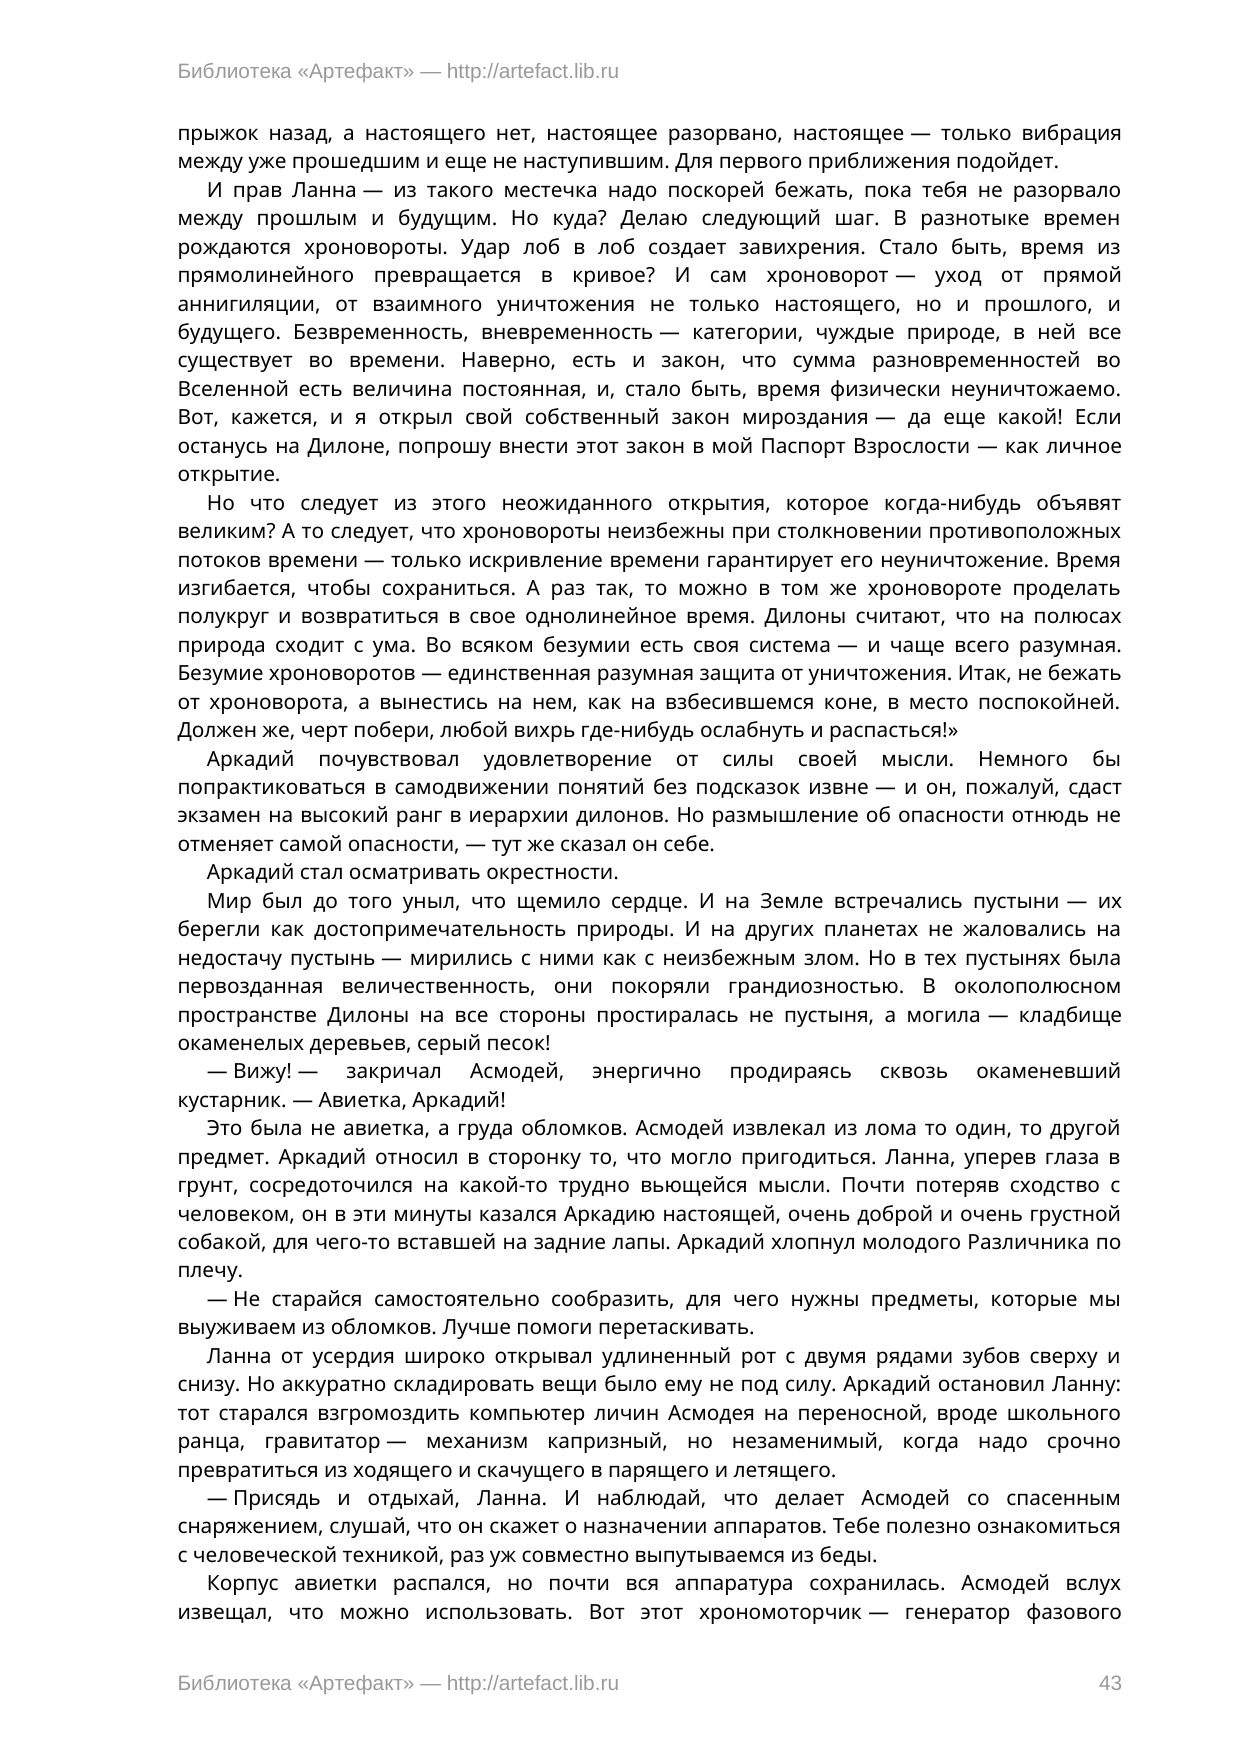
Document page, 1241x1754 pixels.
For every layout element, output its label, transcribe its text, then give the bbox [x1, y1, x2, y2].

text Это была не авиетка, а груда обломков. Асмодей извлекал из лома то один, то другой предмет. Аркадий относил в сторонку то, что могло пригодиться. Ланна, уперев глаза в грунт, сосредоточился на какой-то трудно вьющейся мысли. Почти потеряв сходство с человеком, он в эти минуты казался Аркадию настоящей, очень доброй и очень грустной собакой, для чего-то вставшей на задние лапы. Аркадий хлопнул молодого Различника по плечу. [177, 1113, 1122, 1284]
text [177, 1568, 1122, 1625]
text Аркадий стал осматривать окрестности. [177, 857, 1122, 886]
text И прав Ланна — из такого местечка надо поскорей бежать, пока тебя не разорвало между прошлым и будущим. Но куда? Делаю следующий шаг. В разнотыке времен рождаются хроновороты. Удар лоб в лоб создает завихрения. Стало быть, время из прямолинейного превращается в кривое? И сам хроноворот — уход от прямой аннигиляции, от взаимного уничтожения не только настоящего, но и прошлого, и будущего. Безвременность, вневременность — категории, чуждые природе, в ней все существует во времени. Наверно, есть и закон, что сумма разновременностей во Вселенной есть величина постоянная, и, стало быть, время физически неуничтожаемо. Вот, кажется, и я открыл свой собственный закон мироздания — да еще какой! Если останусь на Дилоне, попрошу внести этот закон в мой Паспорт Взрослости — как личное открытие. [177, 175, 1122, 488]
text — Вижу! — закричал Асмодей, энергично продираясь сквозь окаменевший кустарник. — Авиетка, Аркадий! [177, 1057, 1122, 1113]
text — Не старайся самостоятельно сообразить, для чего нужны предметы, которые мы выуживаем из обломков. Лучше помоги перетаскивать. [177, 1284, 1122, 1341]
text Мир был до того уныл, что щемило сердце. И на Земле встречались пустыни — их берегли как достопримечательность природы. И на других планетах не жаловались на недостачу пустынь — мирились с ними как с неизбежным злом. Но в тех пустынях была первозданная величественность, они покоряли грандиозностью. В околополюсном пространстве Дилоны на все стороны простиралась не пустыня, а могила — кладбище окаменелых деревьев, серый песок! [177, 886, 1122, 1057]
text Но что следует из этого неожиданного открытия, которое когда-нибудь объявят великим? А то следует, что хроновороты неизбежны при столкновении противоположных потоков времени — только искривление времени гарантирует его неуничтожение. Время изгибается, чтобы сохраниться. А раз так, то можно в том же хроновороте проделать полукруг и возвратиться в свое однолинейное время. Дилоны считают, что на полюсах природа сходит с ума. Во всяком безумии есть своя система — и чаще всего разумная. Безумие хроноворотов — единственная разумная защита от уничтожения. Итак, не бежать от хроноворота, а вынестись на нем, как на взбесившемся коне, в место поспокойней. Должен же, черт побери, любой вихрь где-нибудь ослабнуть и распасться!» [177, 488, 1122, 744]
text — Присядь и отдыхай, Ланна. И наблюдай, что делает Асмодей со спасенным снаряжением, слушай, что он скажет о назначении аппаратов. Тебе полезно ознакомиться с человеческой техникой, раз уж совместно выпутываемся из беды. [177, 1483, 1122, 1568]
text Ланна от усердия широко открывал удлиненный рот с двумя рядами зубов сверху и снизу. Но аккуратно складировать вещи было ему не под силу. Аркадий остановил Ланну: тот старался взгромоздить компьютер личин Асмодея на переносной, вроде школьного ранца, гравитатор — механизм капризный, но незаменимый, когда надо срочно превратиться из ходящего и скачущего в парящего и летящего. [177, 1341, 1122, 1483]
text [177, 118, 1122, 175]
text Аркадий почувствовал удовлетворение от силы своей мысли. Немного бы попрактиковаться в самодвижении понятий без подсказок извне — и он, пожалуй, сдаст экзамен на высокий ранг в иерархии дилонов. Но размышление об опасности отнюдь не отменяет самой опасности, — тут же сказал он себе. [177, 744, 1122, 857]
